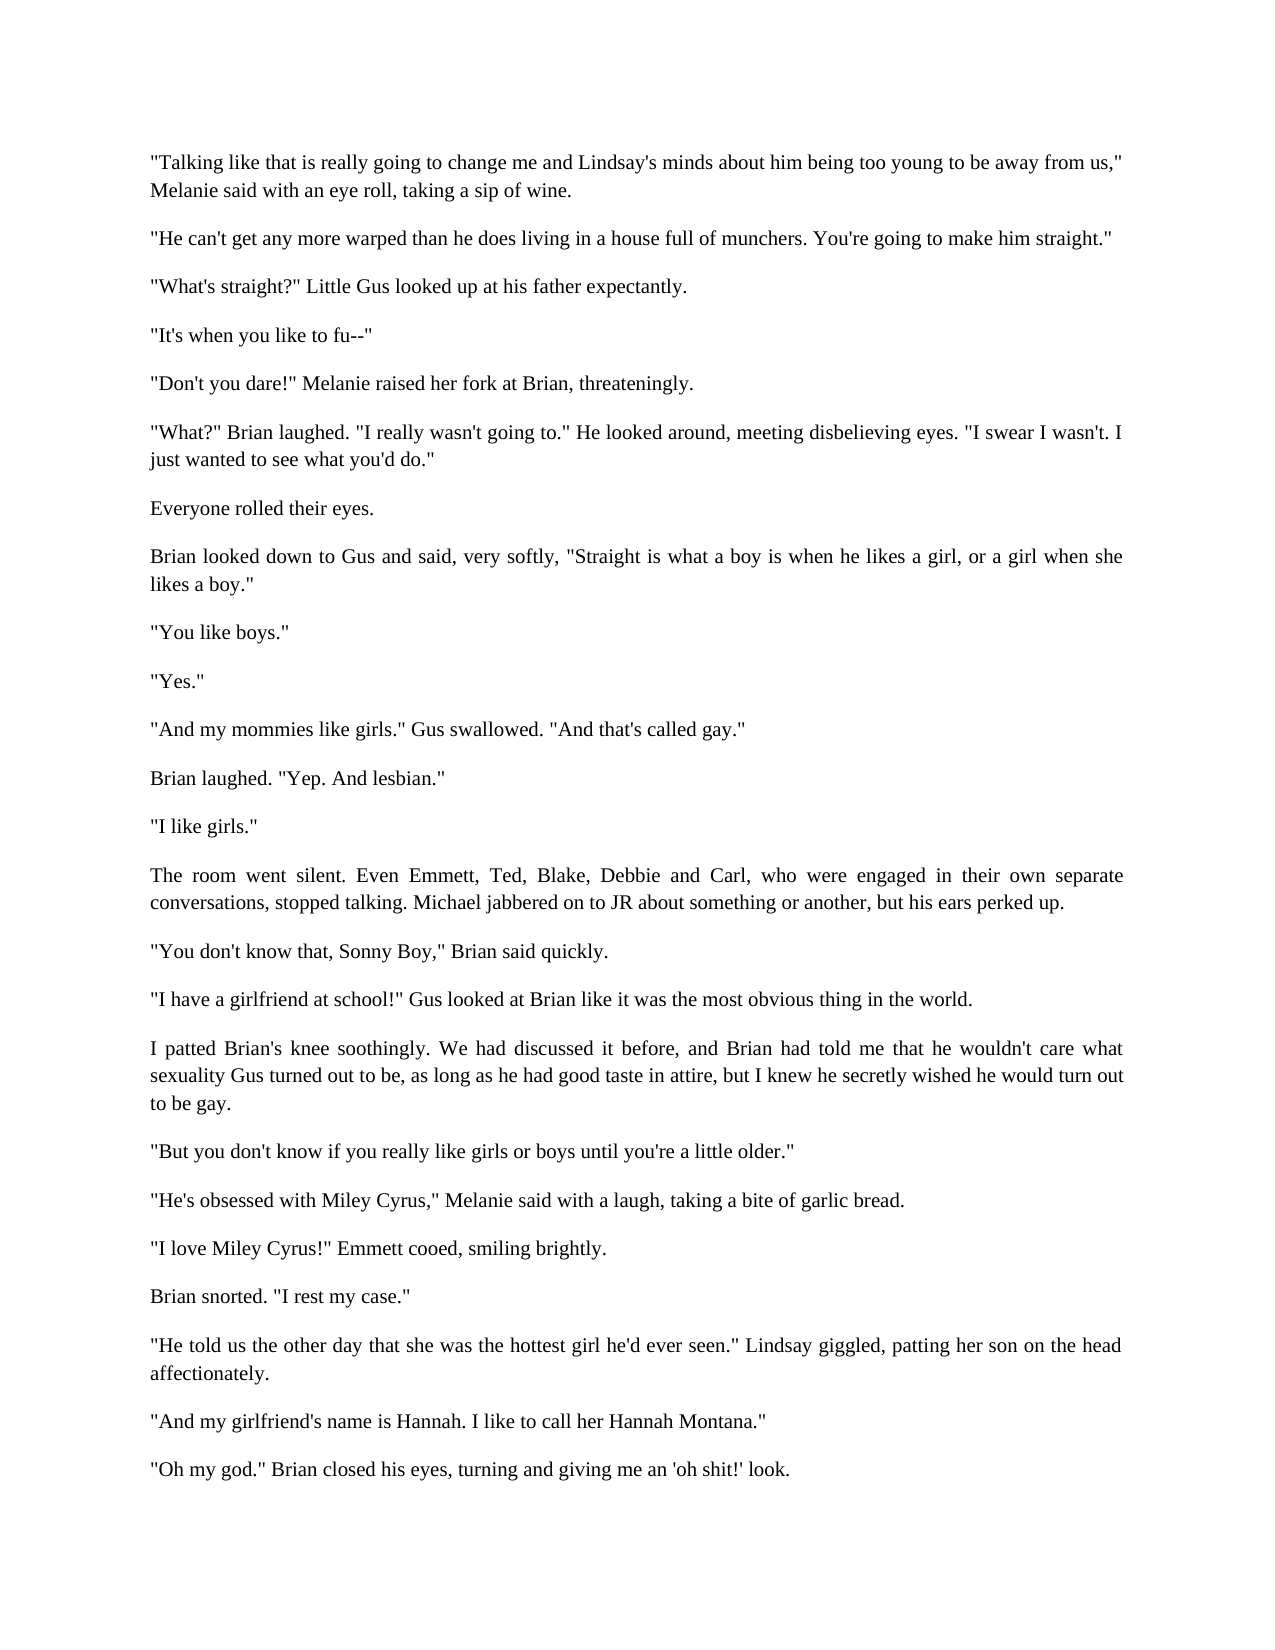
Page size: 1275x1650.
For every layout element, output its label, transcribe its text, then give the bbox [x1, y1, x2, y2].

text The room went silent. Even Emmett, Ted, Blake, Debbie and Carl, who were engaged in their own separate conversations, stopped talking. Michael jabbered on to JR about something or another, but his ears perked up. [150, 862, 1125, 914]
text "What?" Brian laughed. "I really wasn't going to." He looked around, meeting disbelieving eyes. "I swear I wasn't. I just wanted to see what you'd do." [150, 420, 1125, 471]
text "Don't you dare!" Melanie raised her fork at Brian, threateningly. [150, 371, 1125, 395]
text "And my girlfriend's name is Hannah. I like to call her Hannah Montana." [150, 1409, 1125, 1433]
text "He can't get any more warped than he does living in a house full of munchers. You're going to make him straight." [150, 226, 1125, 250]
text "Yes." [150, 669, 1125, 693]
text "I like girls." [150, 814, 1125, 838]
text "And my mommies like girls." Gus swallowed. "And that's called gay." [150, 717, 1125, 741]
text "He told us the other day that she was the hottest girl he'd ever seen." Lindsay giggled, patting her son on the head affectionately. [150, 1333, 1125, 1384]
text "He's obsessed with Miley Cyrus," Melanie said with a laugh, taking a bite of garlic bread. [150, 1187, 1125, 1212]
text Brian looked down to Gus and said, very softly, "Straight is what a boy is when he likes a girl, or a girl when she likes a boy." [150, 544, 1125, 596]
text "You don't know that, Sonny Boy," Brian said quickly. [150, 938, 1125, 963]
text "Oh my god." Brian closed his eyes, turning and giving me an 'oh shit!' look. [150, 1457, 1125, 1481]
text "But you don't know if you really like girls or boys until you're a little older." [150, 1139, 1125, 1163]
text Brian laughed. "Yep. And lesbian." [150, 766, 1125, 790]
text "It's when you like to fu--" [150, 323, 1125, 347]
text "Talking like that is really going to change me and Lindsay's minds about him being too young to be away from us," Melanie said with an eye roll, taking a sip of wine. [150, 150, 1125, 202]
text Brian snorted. "I rest my case." [150, 1284, 1125, 1308]
text "You like boys." [150, 620, 1125, 644]
text "I love Miley Cyrus!" Emmett cooed, smiling brightly. [150, 1236, 1125, 1260]
text I patted Brian's knee soothingly. We had discussed it before, and Brian had told me that he wouldn't care what sexuality Gus turned out to be, as long as he had good taste in attire, but I knew he secretly wished he would turn out to be gay. [150, 1035, 1125, 1115]
text "What's straight?" Little Gus looked up at his father expectantly. [150, 274, 1125, 298]
text Everyone rolled their eyes. [150, 496, 1125, 520]
text "I have a girlfriend at school!" Gus looked at Brian like it was the most obvious thing in the world. [150, 987, 1125, 1011]
